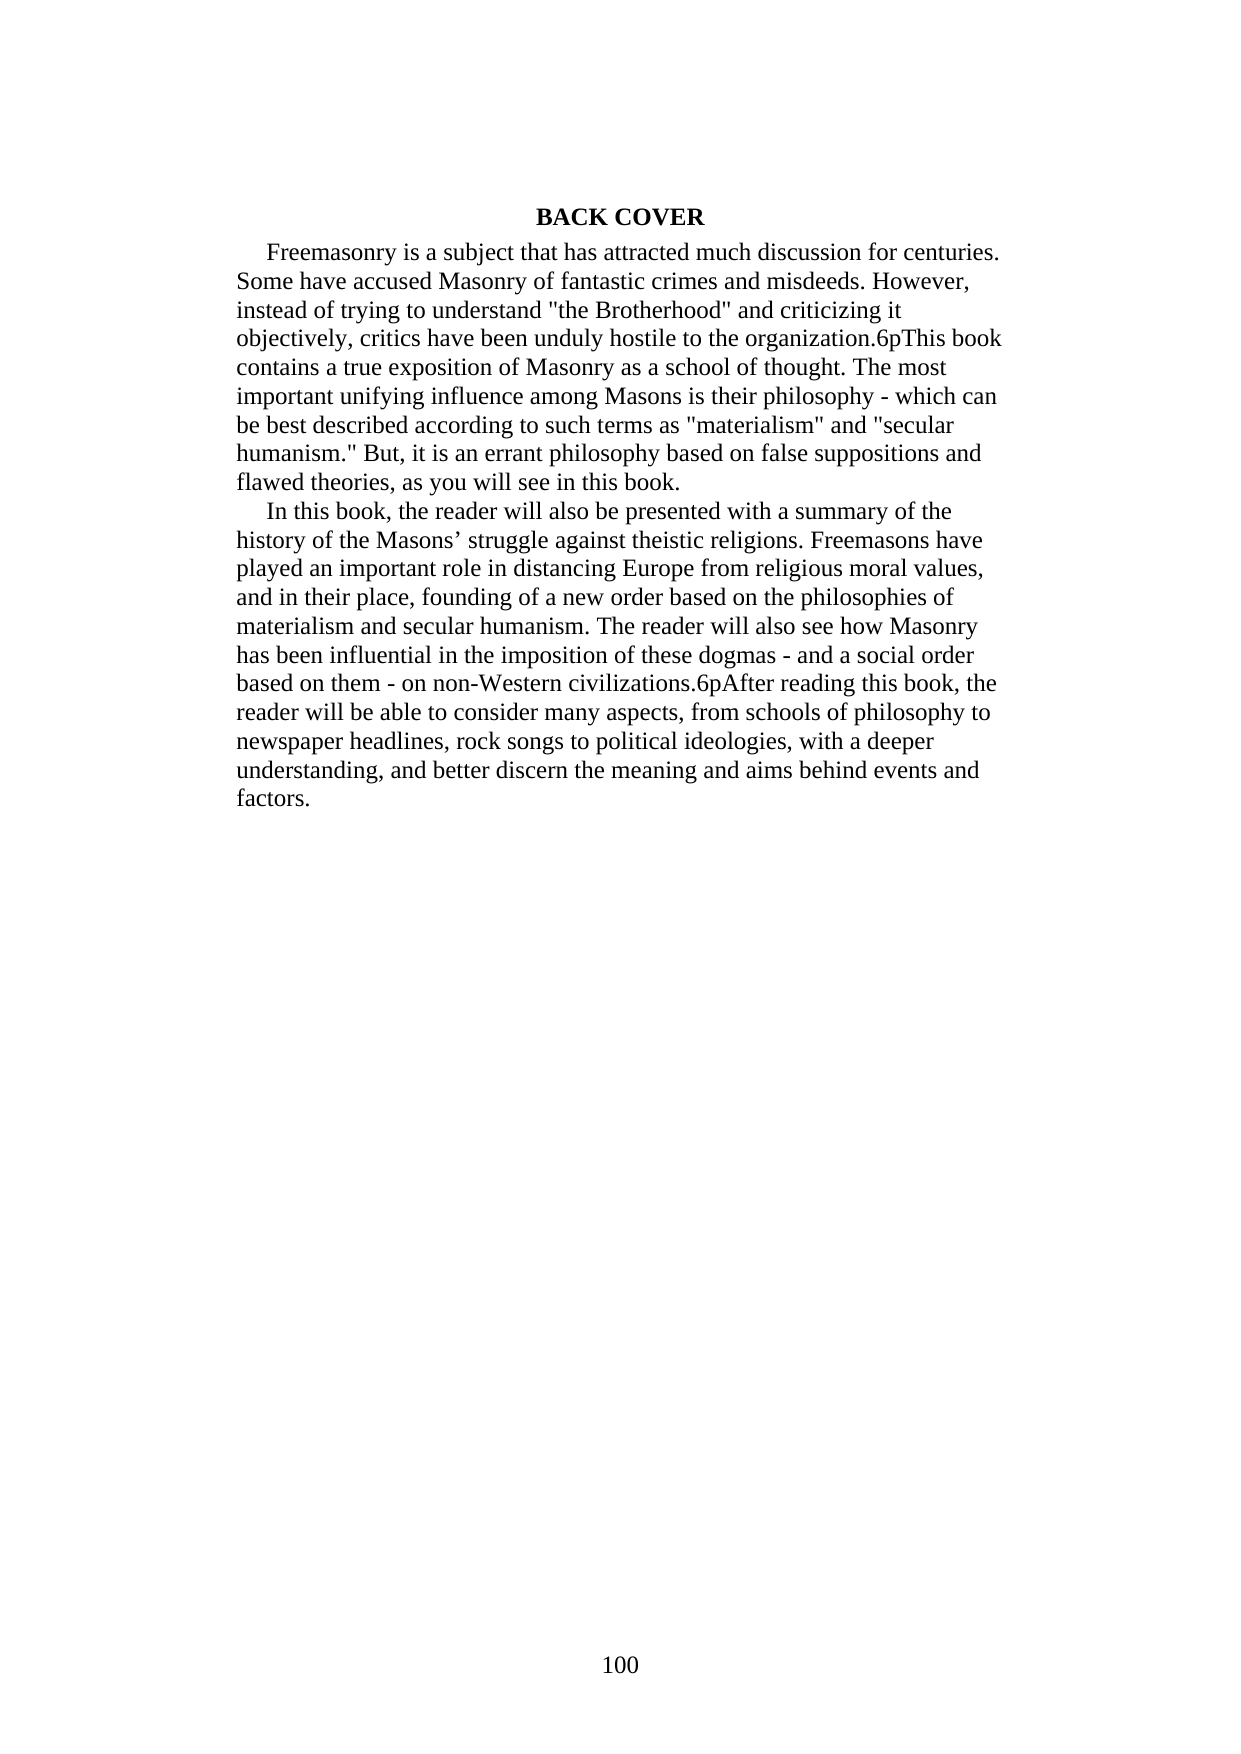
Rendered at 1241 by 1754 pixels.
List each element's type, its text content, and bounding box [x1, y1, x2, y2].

text In this book, the reader will also be presented with a summary of the history of the Masons’ struggle against theistic religions. Freemasons have played an important role in distancing Europe from religious moral values, and in their place, founding of a new order based on the philosophies of materialism and secular humanism. The reader will also see how Masonry has been influential in the imposition of these dogmas - and a social order based on them - on non-Western civilizations.6pAfter reading this book, the reader will be able to consider many aspects, from schools of philosophy to newspaper headlines, rock songs to political ideologies, with a deeper understanding, and better discern the meaning and aims behind events and factors. [236, 496, 1004, 812]
text Freemasonry is a subject that has attracted much discussion for centuries. Some have accused Masonry of fantastic crimes and misdeeds. However, instead of trying to understand "the Brotherhood" and criticizing it objectively, critics have been unduly hostile to the organization.6pThis book contains a true exposition of Masonry as a school of thought. The most important unifying influence among Masons is their philosophy - which can be best described according to such terms as "materialism" and "secular humanism." But, it is an errant philosophy based on false suppositions and flawed theories, as you will see in this book. [236, 237, 1004, 496]
text BACK COVER [236, 202, 1004, 231]
